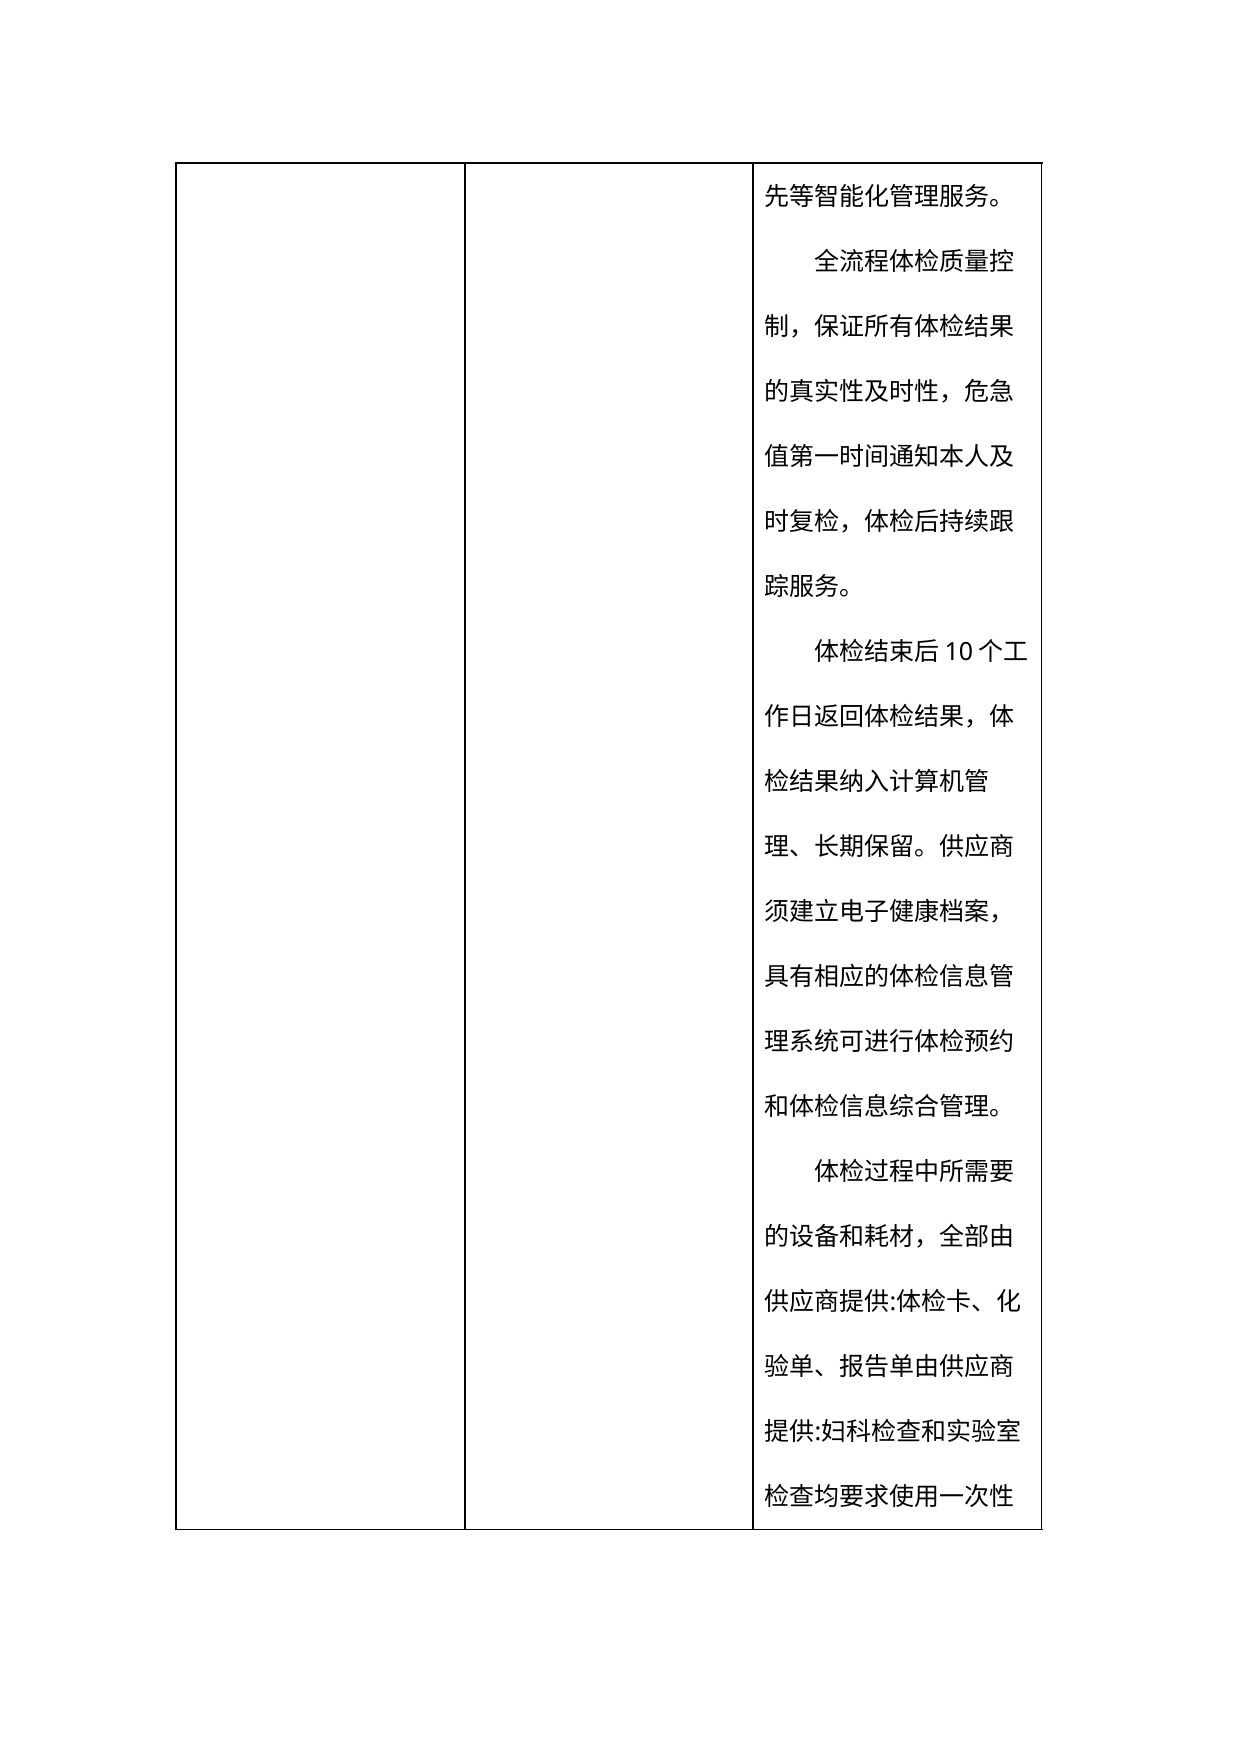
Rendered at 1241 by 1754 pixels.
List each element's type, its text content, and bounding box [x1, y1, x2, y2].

table_cell 1 [177, 164, 464, 1528]
table_cell [466, 164, 752, 1528]
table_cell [754, 164, 1041, 1528]
